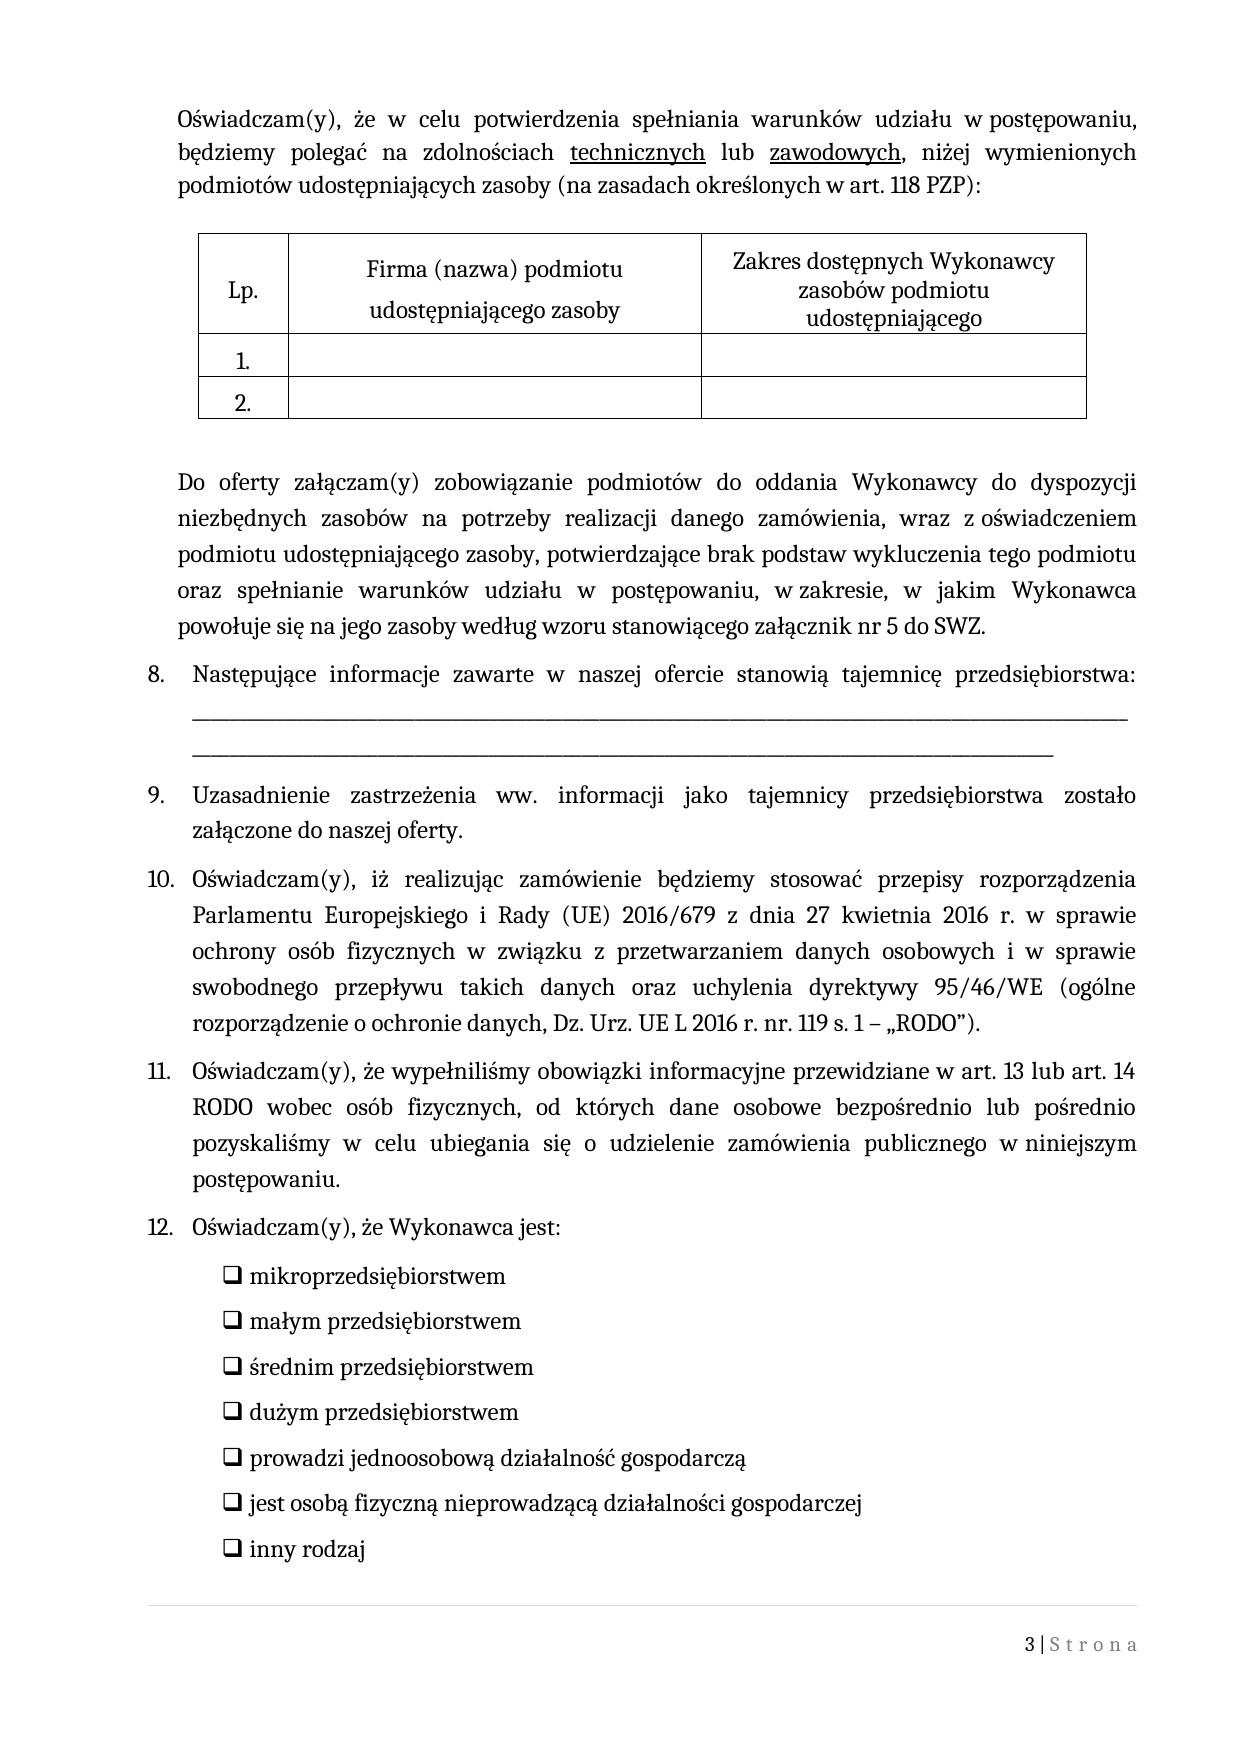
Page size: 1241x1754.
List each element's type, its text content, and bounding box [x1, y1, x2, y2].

table_cell 1. [199, 334, 288, 376]
table_cell [702, 334, 1086, 376]
table_cell [289, 334, 701, 376]
text małym przedsiębiorstwem [221, 1307, 1137, 1336]
list Następujące informacje zawarte w naszej ofercie stanowią tajemnicę przedsiębiorstwa: __________________________________________________________________________________________________________________________________________________________________________________________________ [148, 660, 1137, 761]
text mikroprzedsiębiorstwem [221, 1262, 1137, 1291]
list Uzasadnienie zastrzeżenia ww. informacji jako tajemnicy przedsiębiorstwa zostało załączone do naszej oferty. [148, 781, 1137, 845]
list Oświadczam(y), że Wykonawca jest: [148, 1213, 1137, 1242]
list Oświadczam(y), iż realizując zamówienie będziemy stosować przepisy rozporządzenia Parlamentu Europejskiego i Rady (UE) 2016/679 z dnia 27 kwietnia 2016 r. w sprawie ochrony osób fizycznych w związku z przetwarzaniem danych osobowych i w sprawie swobodnego przepływu takich danych oraz uchylenia dyrektywy 95/46/WE (ogólne rozporządzenie o ochronie danych, Dz. Urz. UE L 2016 r. nr. 119 s. 1 – „RODO”). [148, 865, 1137, 1037]
list Oświadczam(y), że wypełniliśmy obowiązki informacyjne przewidziane w art. 13 lub art. 14 RODO wobec osób fizycznych, od których dane osobowe bezpośrednio lub pośrednio pozyskaliśmy w celu ubiegania się o udzielenie zamówienia publicznego w niniejszym postępowaniu. [148, 1057, 1137, 1194]
text Oświadczam(y), że w celu potwierdzenia spełniania warunków udziału w postępowaniu, będziemy polegać na zdolnościach technicznych lub zawodowych, niżej wymienionych podmiotów udostępniających zasoby (na zasadach określonych w art. 118 PZP): [177, 105, 1137, 200]
text dużym przedsiębiorstwem [221, 1398, 1137, 1427]
table_cell 2. [199, 377, 288, 418]
text jest osobą fizyczną nieprowadzącą działalności gospodarczej [221, 1489, 1137, 1518]
table_header Firma (nazwa) podmiotu udostępniającego zasoby [289, 234, 701, 333]
table_header Lp. [199, 234, 288, 333]
text inny rodzaj [221, 1535, 1137, 1564]
text prowadzi jednoosobową działalność gospodarczą [221, 1444, 1137, 1473]
table_cell [289, 377, 701, 418]
table_header Zakres dostępnych Wykonawcy zasobów podmiotu udostępniającego [702, 234, 1086, 333]
table_cell [702, 377, 1086, 418]
text Do oferty załączam(y) zobowiązanie podmiotów do oddania Wykonawcy do dyspozycji niezbędnych zasobów na potrzeby realizacji danego zamówienia, wraz z oświadczeniem podmiotu udostępniającego zasoby, potwierdzające brak podstaw wykluczenia tego podmiotu oraz spełnianie warunków udziału w postępowaniu, w zakresie, w jakim Wykonawca powołuje się na jego zasoby według wzoru stanowiącego załącznik nr 5 do SWZ. [177, 468, 1137, 641]
text średnim przedsiębiorstwem [221, 1353, 1137, 1382]
